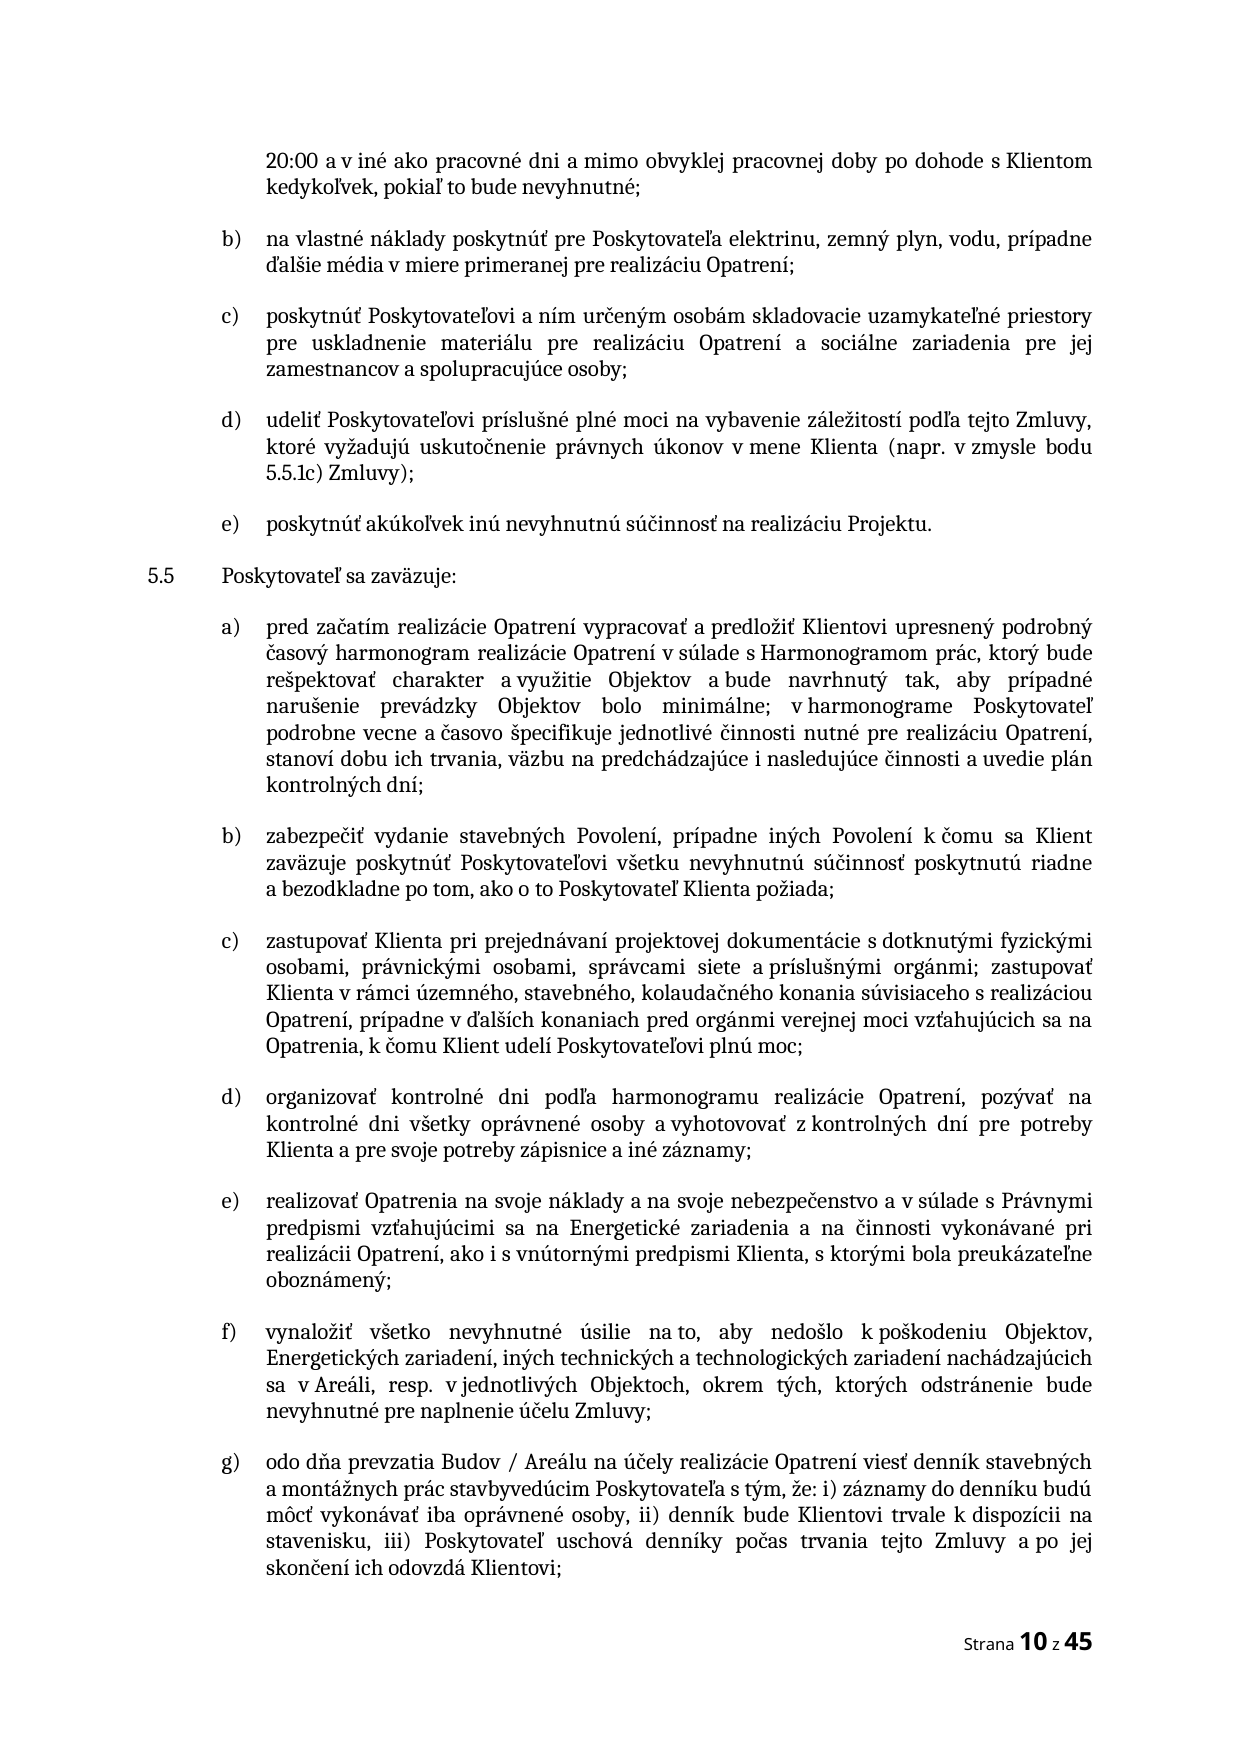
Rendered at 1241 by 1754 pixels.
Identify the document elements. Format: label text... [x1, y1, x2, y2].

list na vlastné náklady poskytnúť pre Poskytovateľa elektrinu, zemný plyn, vodu, prípadne ďalšie média v miere primeranej pre realizáciu Opatrení; [221, 225, 1093, 278]
list udeliť Poskytovateľovi príslušné plné moci na vybavenie záležitostí podľa tejto Zmluvy, ktoré vyžadujú uskutočnenie právnych úkonov v mene Klienta (napr. v zmysle bodu 5.5c) Zmluvy); [221, 407, 1093, 486]
list realizovať Opatrenia na svoje náklady a na svoje nebezpečenstvo a v súlade s Právnymi predpismi vzťahujúcimi sa na Energetické zariadenia a na činnosti vykonávané pri realizácii Opatrení, ako i s vnútornými predpismi Klienta, s ktorými bola preukázateľne oboznámený; [221, 1188, 1093, 1294]
list vynaložiť všetko nevyhnutné úsilie na to, aby nedošlo k poškodeniu Objektov, Energetických zariadení, iných technických a technologických zariadení nachádzajúcich sa v Areáli, resp. v jednotlivých Objektoch, okrem tých, ktorých odstránenie bude nevyhnutné pre naplnenie účelu Zmluvy; [221, 1319, 1093, 1424]
list pred začatím realizácie Opatrení vypracovať a predložiť Klientovi upresnený podrobný časový harmonogram realizácie Opatrení v súlade s Harmonogramom prác, ktorý bude rešpektovať charakter a využitie Objektov a bude navrhnutý tak, aby prípadné narušenie prevádzky Objektov bolo minimálne; v harmonograme Poskytovateľ podrobne vecne a časovo špecifikuje jednotlivé činnosti nutné pre realizáciu Opatrení, stanoví dobu ich trvania, väzbu na predchádzajúce i nasledujúce činnosti a uvedie plán kontrolných dní; [221, 614, 1093, 798]
list poskytnúť Poskytovateľovi a ním určeným osobám skladovacie uzamykateľné priestory pre uskladnenie materiálu pre realizáciu Opatrení a sociálne zariadenia pre jej zamestnancov a spolupracujúce osoby; [221, 303, 1093, 382]
list Poskytovateľ sa zaväzuje: [148, 562, 1093, 589]
list organizovať kontrolné dni podľa harmonogramu realizácie Opatrení, pozývať na kontrolné dni všetky oprávnené osoby a vyhotovovať z kontrolných dní pre potreby Klienta a pre svoje potreby zápisnice a iné záznamy; [221, 1084, 1093, 1163]
list odo dňa prevzatia Budov / Areálu na účely realizácie Opatrení viesť denník stavebných a montážnych prác stavbyvedúcim Poskytovateľa s tým, že: i) záznamy do denníku budú môcť vykonávať iba oprávnené osoby, ii) denník bude Klientovi trvale k dispozícii na stavenisku, iii) Poskytovateľ uschová denníky počas trvania tejto Zmluvy a po jej skončení ich odovzdá Klientovi; [221, 1449, 1093, 1581]
list poskytnúť akúkoľvek inú nevyhnutnú súčinnosť na realizáciu Projektu. [221, 511, 1093, 537]
list zabezpečiť vydanie stavebných Povolení, prípadne iných Povolení k čomu sa Klient zaväzuje poskytnúť Poskytovateľovi všetku nevyhnutnú súčinnosť poskytnutú riadne a bezodkladne po tom, ako o to Poskytovateľ Klienta požiada; [221, 823, 1093, 902]
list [221, 148, 1093, 200]
list zastupovať Klienta pri prejednávaní projektovej dokumentácie s dotknutými fyzickými osobami, právnickými osobami, správcami siete a príslušnými orgánmi; zastupovať Klienta v rámci územného, stavebného, kolaudačného konania súvisiaceho s realizáciou Opatrení, prípadne v ďalších konaniach pred orgánmi verejnej moci vzťahujúcich sa na Opatrenia, k čomu Klient udelí Poskytovateľovi plnú moc; [221, 927, 1093, 1059]
